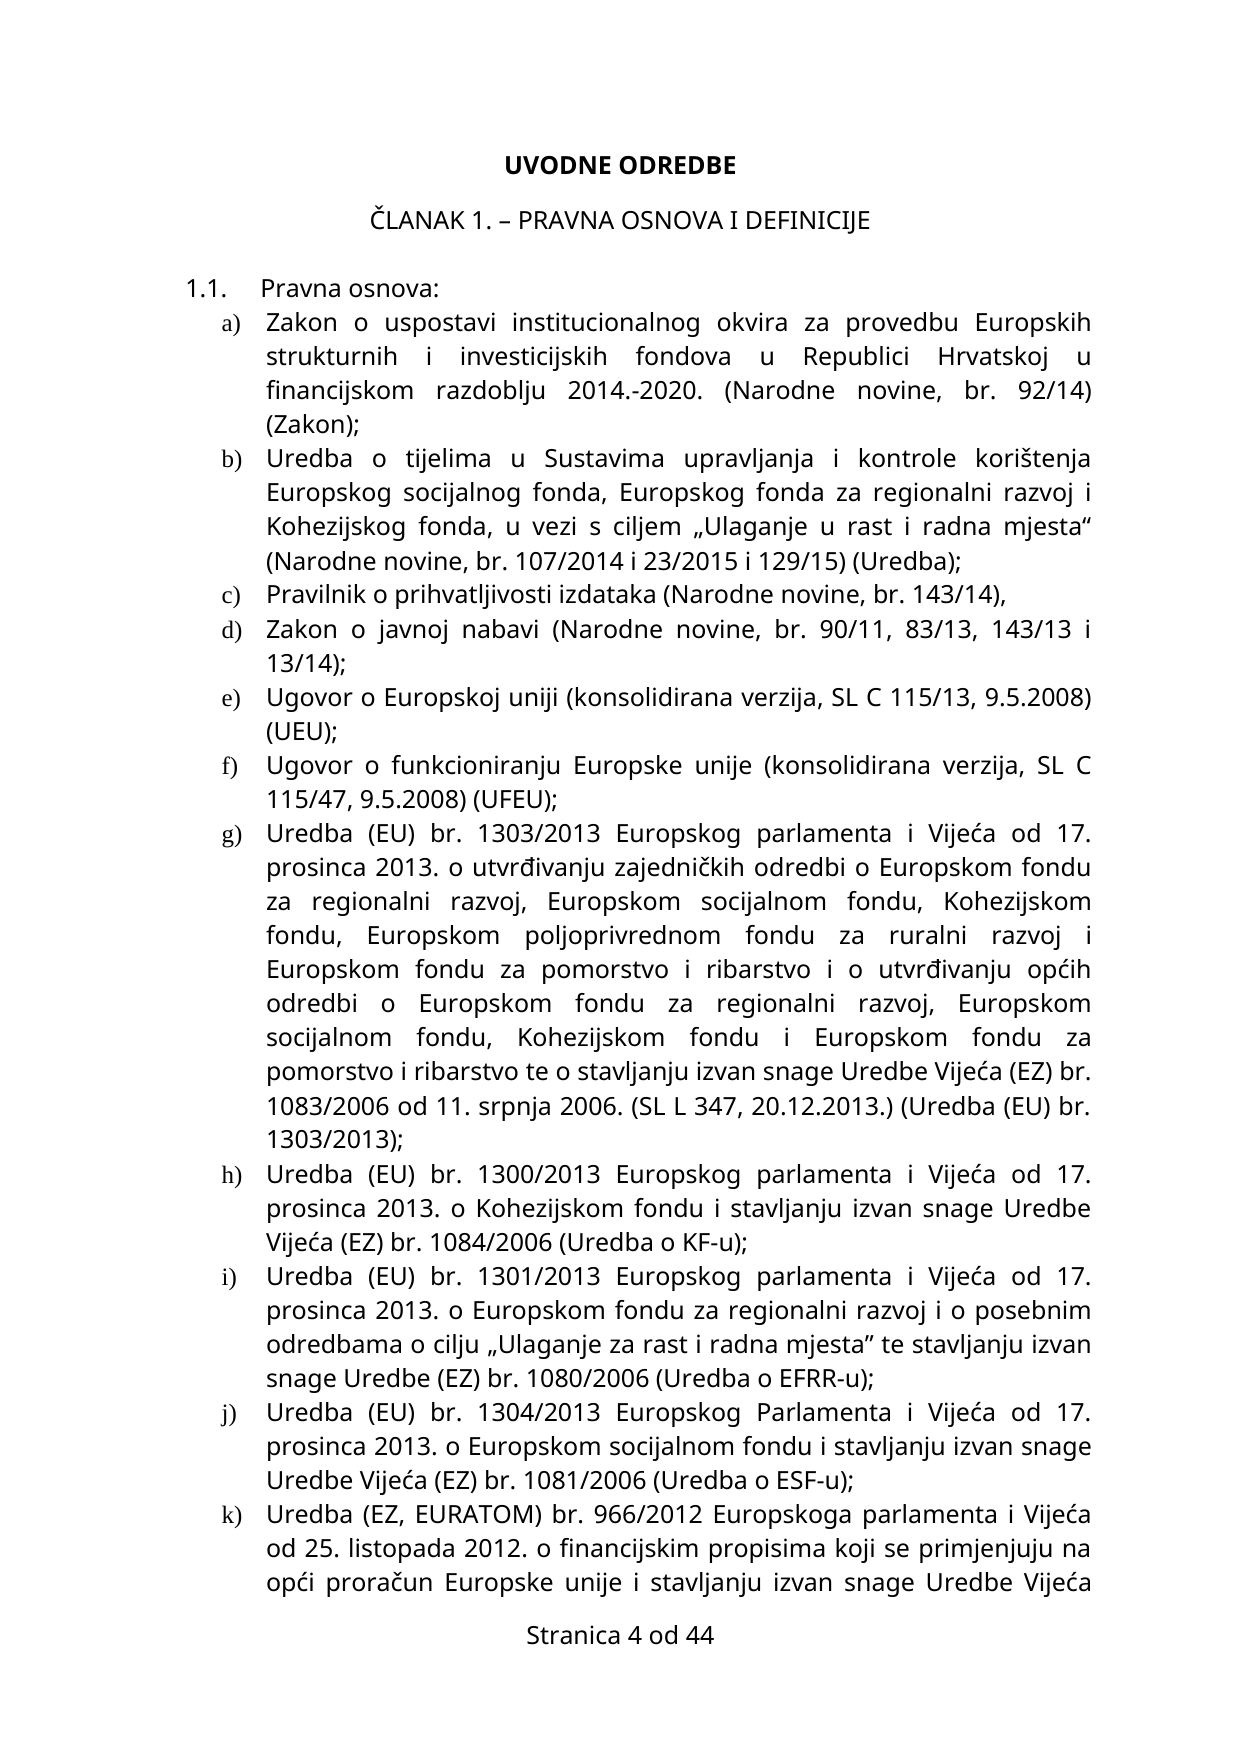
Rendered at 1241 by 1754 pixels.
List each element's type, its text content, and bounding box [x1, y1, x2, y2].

list Zakon o uspostavi institucionalnog okvira za provedbu Europskih strukturnih i investicijskih fondova u Republici Hrvatskoj u financijskom razdoblju 2014.-2020. (Narodne novine, br. 92/14) (Zakon); [221, 305, 1093, 441]
list Uredba o tijelima u Sustavima upravljanja i kontrole korištenja Europskog socijalnog fonda, Europskog fonda za regionalni razvoj i Kohezijskog fonda, u vezi s ciljem „Ulaganje u rast i radna mjesta“ (Narodne novine, br. 107/2014 i 23/2015 i 129/15) (Uredba); [221, 441, 1093, 577]
list Ugovor o funkcioniranju Europske unije (konsolidirana verzija, SL C 115/47, 9.5.2008) (UFEU); [221, 747, 1093, 816]
list Uredba (EU) br. 1303/2013 Europskog parlamenta i Vijeća od 17. prosinca 2013. o utvrđivanju zajedničkih odredbi o Europskom fondu za regionalni razvoj, Europskom socijalnom fondu, Kohezijskom fondu, Europskom poljoprivrednom fondu za ruralni razvoj i Europskom fondu za pomorstvo i ribarstvo i o utvrđivanju općih odredbi o Europskom fondu za regionalni razvoj, Europskom socijalnom fondu, Kohezijskom fondu i Europskom fondu za pomorstvo i ribarstvo te o stavljanju izvan snage Uredbe Vijeća (EZ) br. 1083/2006 od 11. srpnja 2006. (SL L 347, 20.12.2013.) (Uredba (EU) br. 1303/2013); [221, 816, 1093, 1156]
list Pravna osnova: [185, 271, 1093, 305]
list Ugovor o Europskoj uniji (konsolidirana verzija, SL C 115/13, 9.5.2008) (UEU); [221, 679, 1093, 747]
list Uredba (EU) br. 1300/2013 Europskog parlamenta i Vijeća od 17. prosinca 2013. o Kohezijskom fondu i stavljanju izvan snage Uredbe Vijeća (EZ) br. 1084/2006 (Uredba o KF-u); [221, 1156, 1093, 1258]
list Pravilnik o prihvatljivosti izdataka (Narodne novine, br. 143/14), [221, 577, 1093, 611]
list Zakon o javnoj nabavi (Narodne novine, br. 90/11, 83/13, 143/13 i 13/14); [221, 611, 1093, 679]
list Uredba (EU) br. 1301/2013 Europskog parlamenta i Vijeća od 17. prosinca 2013. o Europskom fondu za regionalni razvoj i o posebnim odredbama o cilju „Ulaganje za rast i radna mjesta” te stavljanju izvan snage Uredbe (EZ) br. 1080/2006 (Uredba o EFRR-u); [221, 1258, 1093, 1395]
text UVODNE ODREDBE [148, 148, 1093, 182]
text ČLANAK 1. – PRAVNA OSNOVA I DEFINICIJE [148, 202, 1093, 237]
list Uredba (EU) br. 1304/2013 Europskog Parlamenta i Vijeća od 17. prosinca 2013. o Europskom socijalnom fondu i stavljanju izvan snage Uredbe Vijeća (EZ) br. 1081/2006 (Uredba o ESF-u); [221, 1395, 1093, 1497]
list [221, 1497, 1093, 1599]
